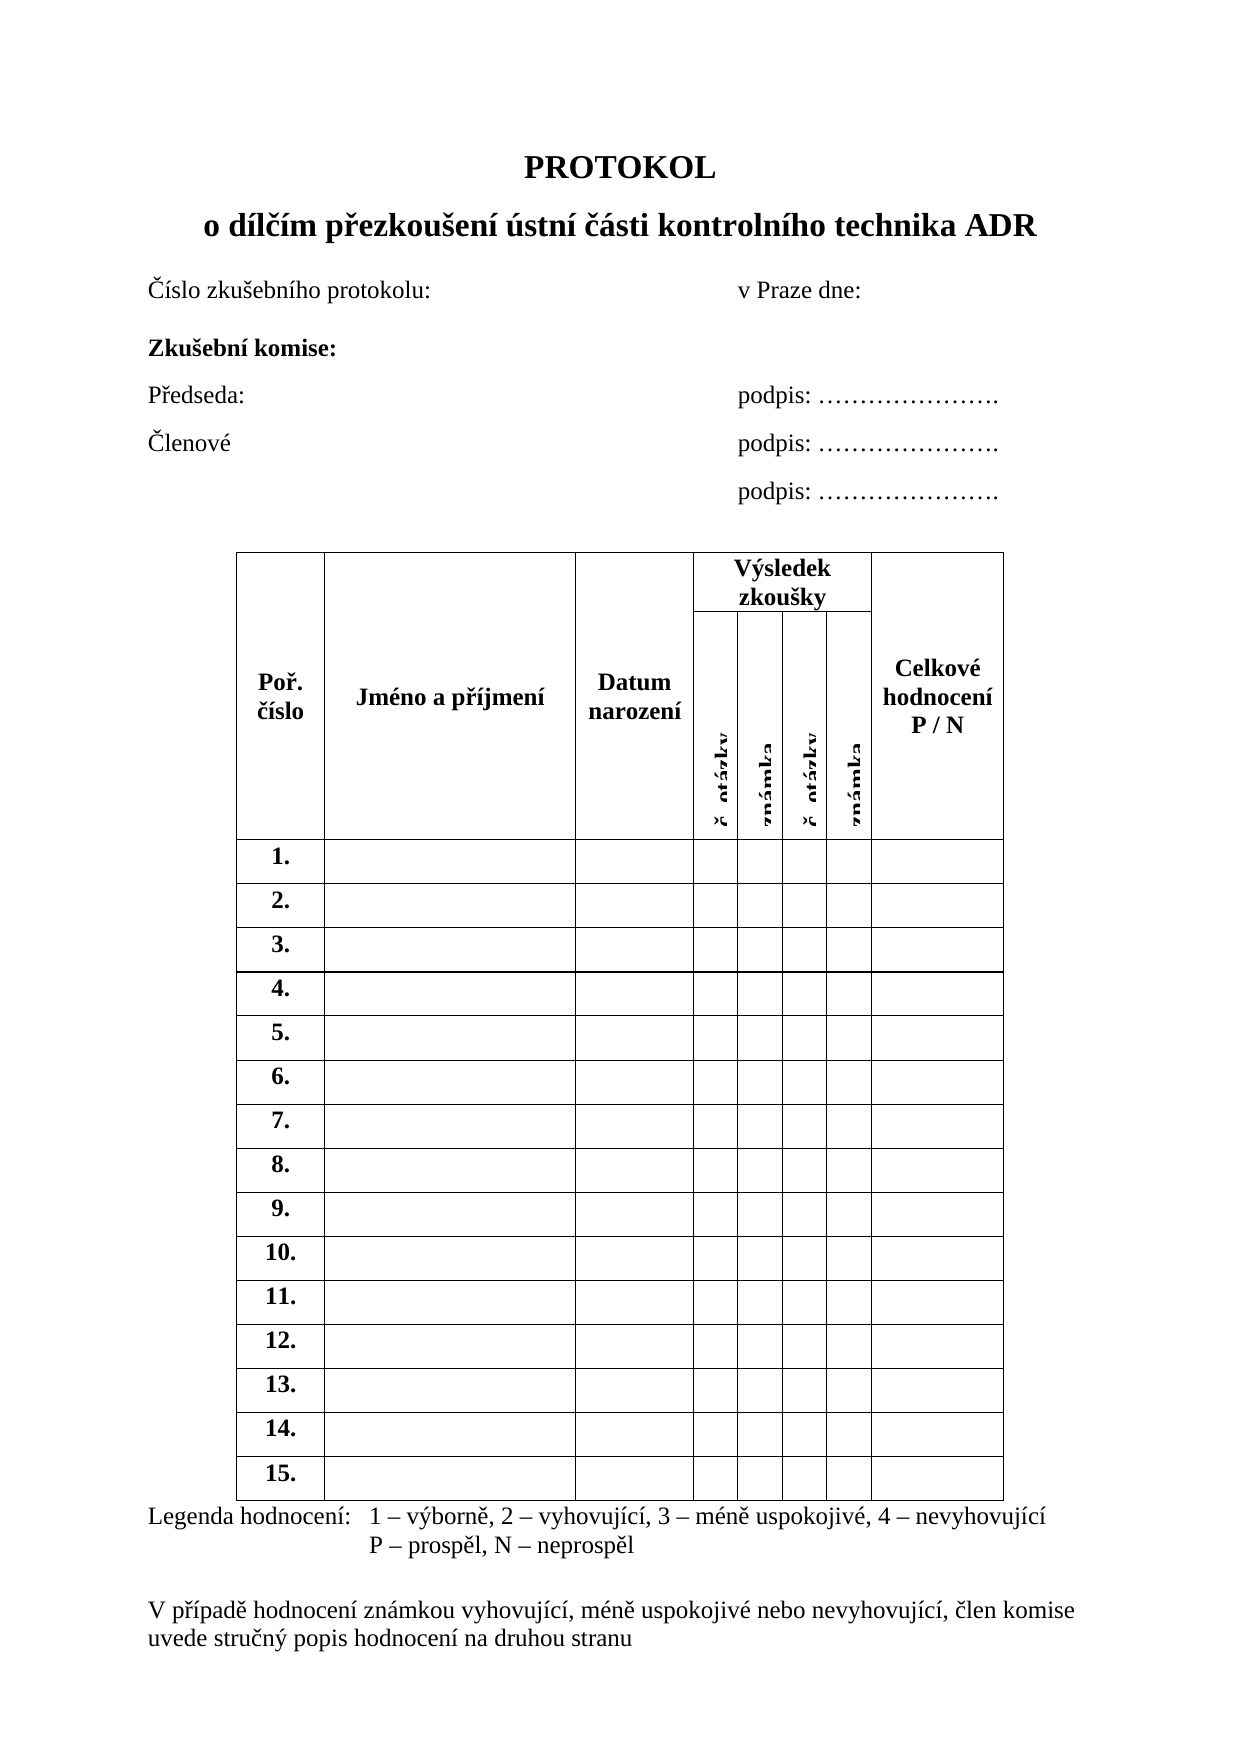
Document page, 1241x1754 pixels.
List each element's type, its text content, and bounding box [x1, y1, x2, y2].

table_cell [827, 1061, 871, 1103]
table_cell 11. [237, 1281, 324, 1324]
table_cell [576, 1237, 693, 1280]
table_cell [694, 1061, 737, 1103]
text Číslo zkušebního protokolu: v Praze dne: [148, 275, 1093, 303]
table_cell [694, 884, 737, 927]
table_cell [576, 973, 693, 1015]
table_cell 6. [237, 1061, 324, 1103]
table_cell [738, 1369, 782, 1412]
table_cell [694, 1149, 737, 1192]
table_cell [783, 1193, 826, 1236]
text o dílčím přezkoušení ústní části kontrolního technika ADR [148, 206, 1093, 244]
table_cell [783, 840, 826, 883]
table_cell [576, 884, 693, 927]
text podpis: …………………. [148, 476, 1093, 504]
table_cell [783, 973, 826, 1015]
table_cell 9. [237, 1193, 324, 1236]
table_header Celkové hodnocení P / N [872, 553, 1003, 839]
table_cell 12. [237, 1325, 324, 1368]
table_cell [783, 1325, 826, 1368]
table_cell [694, 1016, 737, 1059]
table_cell [872, 840, 1003, 883]
table_cell [738, 840, 782, 883]
table_cell 2. [237, 884, 324, 927]
table_cell [827, 1237, 871, 1280]
table_cell [827, 1016, 871, 1059]
table_cell [576, 928, 693, 971]
table_cell [694, 840, 737, 883]
table_cell 1. [237, 840, 324, 883]
table_cell známka [738, 612, 782, 839]
table_cell [325, 1061, 575, 1103]
table_cell č. otázky [694, 612, 737, 839]
table_cell [738, 1325, 782, 1368]
table_cell [872, 1193, 1003, 1236]
table_cell známka [827, 612, 871, 839]
table_cell 7. [237, 1105, 324, 1148]
table_cell [738, 1413, 782, 1456]
table_header Poř. číslo [237, 553, 324, 839]
table_cell [576, 1105, 693, 1148]
table_cell [576, 1193, 693, 1236]
text Předseda: podpis: …………………. [148, 380, 1093, 409]
table_cell [576, 1325, 693, 1368]
table_cell [827, 1149, 871, 1192]
table_cell [872, 973, 1003, 1015]
table_cell [325, 1149, 575, 1192]
table_cell [694, 1237, 737, 1280]
table_cell [694, 973, 737, 1015]
table_cell [576, 1413, 693, 1456]
table_cell [872, 1237, 1003, 1280]
table_cell [738, 884, 782, 927]
table_cell [827, 973, 871, 1015]
table_cell [576, 840, 693, 883]
text Protokol [148, 148, 1093, 186]
table_cell [325, 840, 575, 883]
table_cell [872, 884, 1003, 927]
table_cell 10. [237, 1237, 324, 1280]
table_cell [694, 1457, 737, 1500]
table_cell [783, 928, 826, 971]
table_cell [325, 1193, 575, 1236]
table_cell [783, 1281, 826, 1324]
table_cell [325, 884, 575, 927]
table_cell [827, 1105, 871, 1148]
table_cell 8. [237, 1149, 324, 1192]
table_cell [738, 1016, 782, 1059]
text P – prospěl, N – neprospěl [295, 1530, 1093, 1559]
table_cell [576, 1281, 693, 1324]
table_cell [325, 973, 575, 1015]
text Legenda hodnocení: 1 – výborně, 2 – vyhovující, 3 – méně uspokojivé, 4 – nevyhovující [148, 1501, 1093, 1530]
table_cell [827, 1193, 871, 1236]
table_cell [827, 1369, 871, 1412]
table_cell [325, 1369, 575, 1412]
table_cell [783, 1149, 826, 1192]
table_cell [872, 1105, 1003, 1148]
table_cell [783, 1016, 826, 1059]
table_cell [872, 928, 1003, 971]
table_cell [872, 1369, 1003, 1412]
table_cell [694, 1325, 737, 1368]
table_cell [325, 1457, 575, 1500]
table_cell [325, 1105, 575, 1148]
table_cell [694, 1281, 737, 1324]
table_cell [783, 1105, 826, 1148]
table_cell 5. [237, 1016, 324, 1059]
table_cell [872, 1061, 1003, 1103]
table_cell [325, 1281, 575, 1324]
table_cell [325, 1016, 575, 1059]
table_cell [738, 1457, 782, 1500]
table_cell [872, 1325, 1003, 1368]
table_cell [783, 1061, 826, 1103]
table_cell [827, 884, 871, 927]
table_cell [576, 1016, 693, 1059]
table_cell [325, 1237, 575, 1280]
table_cell 14. [237, 1413, 324, 1456]
table_cell [576, 1149, 693, 1192]
table_cell [738, 1281, 782, 1324]
table_cell 13. [237, 1369, 324, 1412]
table_cell [738, 1061, 782, 1103]
table_cell [827, 1413, 871, 1456]
table_cell [783, 884, 826, 927]
table_cell [738, 1149, 782, 1192]
table_cell [694, 1193, 737, 1236]
table_cell 15. [237, 1457, 324, 1500]
table_cell 4. [237, 973, 324, 1015]
table_cell č. otázky [783, 612, 826, 839]
table_header Datum narození [576, 553, 693, 839]
table_cell [827, 1325, 871, 1368]
table_cell [783, 1413, 826, 1456]
table_cell [738, 1193, 782, 1236]
table_cell [783, 1369, 826, 1412]
table_cell [576, 1457, 693, 1500]
table_cell 3. [237, 928, 324, 971]
table_header Jméno a příjmení [325, 553, 575, 839]
table_cell [872, 1413, 1003, 1456]
text Členové podpis: …………………. [148, 428, 1093, 457]
table_cell [872, 1281, 1003, 1324]
table_cell [738, 1237, 782, 1280]
table_cell [694, 928, 737, 971]
table_cell [827, 840, 871, 883]
table_cell [325, 1325, 575, 1368]
table_cell [694, 1413, 737, 1456]
table_cell [325, 1413, 575, 1456]
table_cell [738, 928, 782, 971]
table_cell [872, 1016, 1003, 1059]
table_cell [872, 1149, 1003, 1192]
table_cell [738, 973, 782, 1015]
table_cell [827, 928, 871, 971]
table_header Výsledek zkoušky [694, 553, 871, 611]
table_cell [738, 1105, 782, 1148]
table_cell [827, 1281, 871, 1324]
table_cell [872, 1457, 1003, 1500]
table_cell [783, 1457, 826, 1500]
table_cell [783, 1237, 826, 1280]
table_cell [827, 1457, 871, 1500]
table_cell [576, 1369, 693, 1412]
table_cell [694, 1105, 737, 1148]
table_cell [694, 1369, 737, 1412]
table_cell [325, 928, 575, 971]
text Zkušební komise: [148, 333, 1093, 361]
table_cell [576, 1061, 693, 1103]
